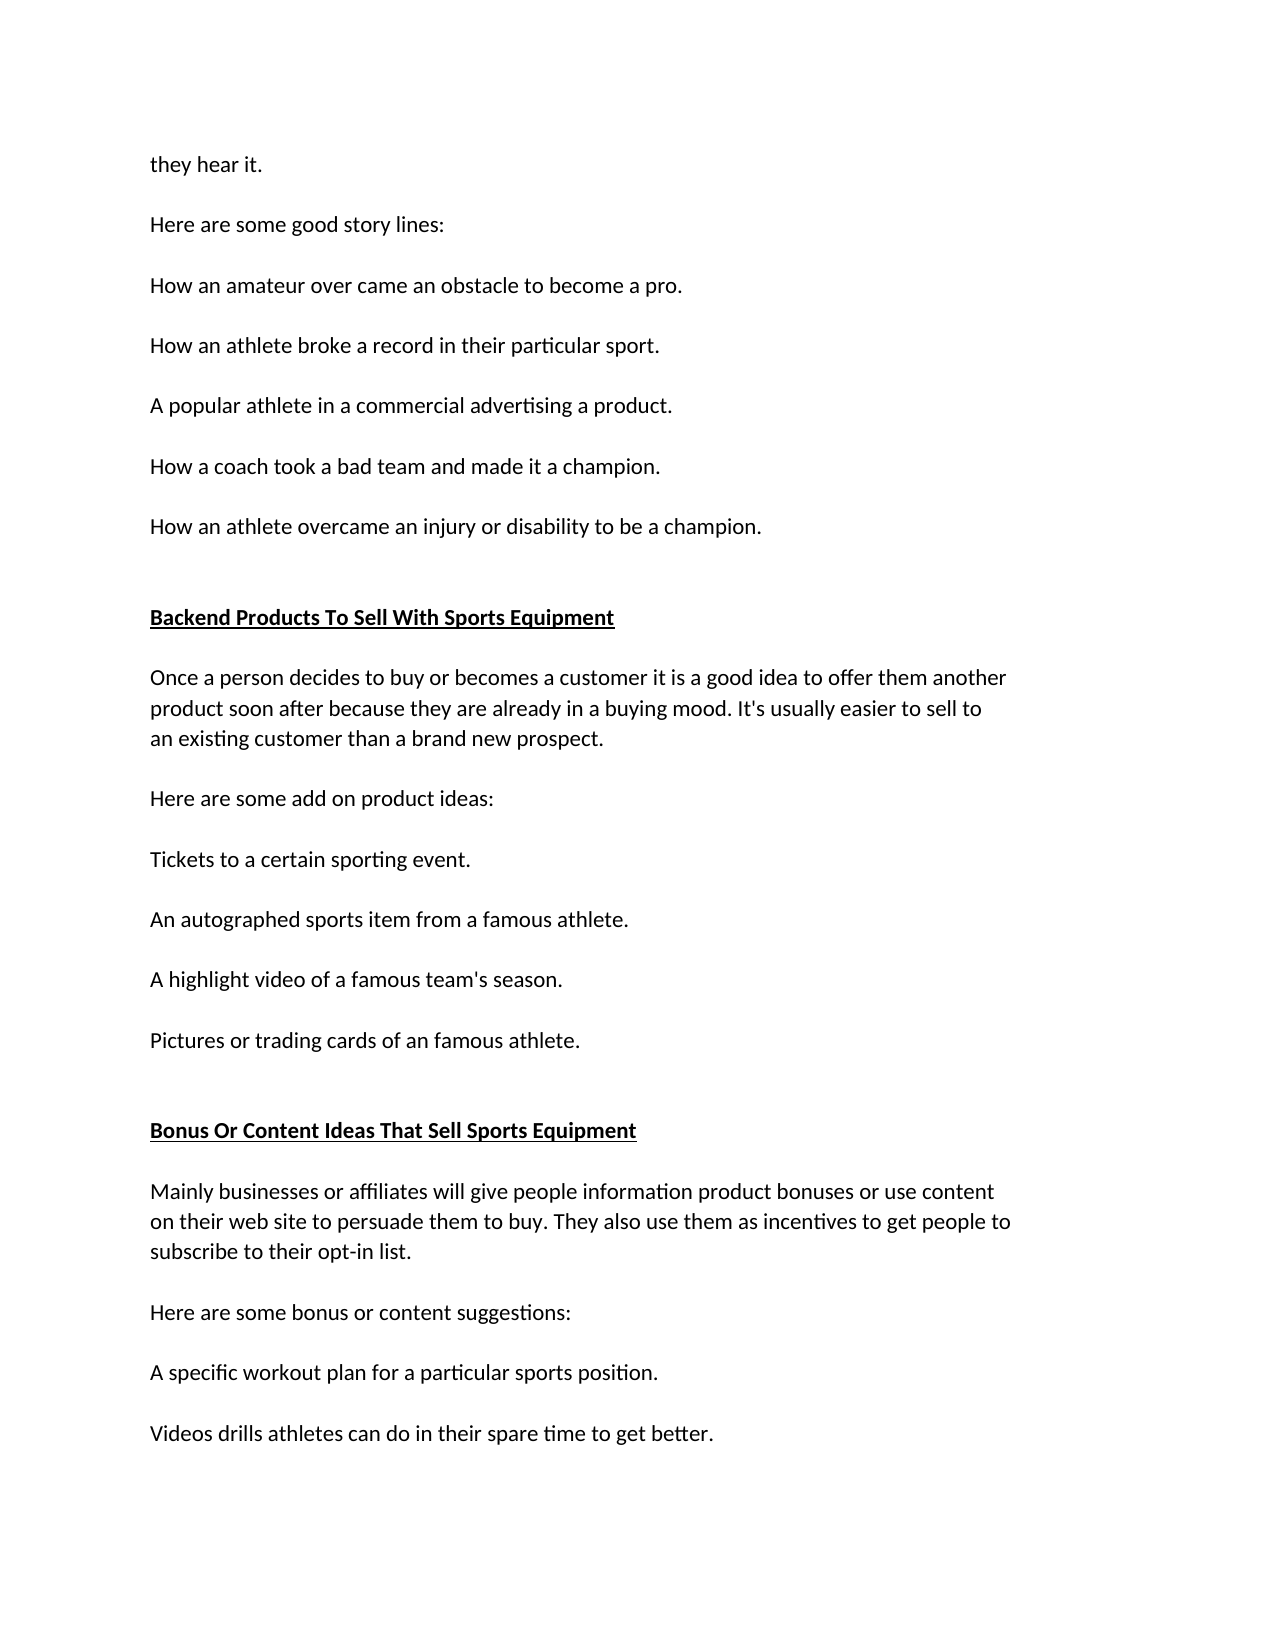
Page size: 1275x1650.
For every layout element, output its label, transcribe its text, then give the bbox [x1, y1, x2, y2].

text Bonus Or Content Ideas That Sell Sports Equipment [150, 1117, 1125, 1145]
text Tickets to a certain sporting event. [150, 845, 1125, 873]
text Here are some good story lines: [150, 210, 1125, 238]
text subscribe to their opt-in list. [150, 1237, 1125, 1266]
text product soon after because they are already in a buying mood. It's usually easier to sell to [150, 694, 1125, 722]
text an existing customer than a brand new prospect. [150, 724, 1125, 752]
text Videos drills athletes can do in their spare time to get better. [150, 1419, 1125, 1447]
text How an amateur over came an obstacle to become a pro. [150, 271, 1125, 299]
text How a coach took a bad team and made it a champion. [150, 452, 1125, 480]
text Pictures or trading cards of an famous athlete. [150, 1026, 1125, 1054]
text An autographed sports item from a famous athlete. [150, 905, 1125, 933]
text A highlight video of a famous team's season. [150, 966, 1125, 994]
text on their web site to persuade them to buy. They also use them as incentives to get people to [150, 1207, 1125, 1235]
text Once a person decides to buy or becomes a customer it is a good idea to offer them another [150, 663, 1125, 692]
text Here are some bonus or content suggestions: [150, 1298, 1125, 1326]
text Backend Products To Sell With Sports Equipment [150, 603, 1125, 631]
text How an athlete broke a record in their particular sport. [150, 331, 1125, 359]
text Here are some add on product ideas: [150, 784, 1125, 812]
text Mainly businesses or affiliates will give people information product bonuses or use content [150, 1177, 1125, 1205]
text A specific workout plan for a particular sports position. [150, 1358, 1125, 1386]
text A popular athlete in a commercial advertising a product. [150, 392, 1125, 420]
text How an athlete overcame an injury or disability to be a champion. [150, 512, 1125, 541]
text they hear it. [150, 150, 1125, 178]
